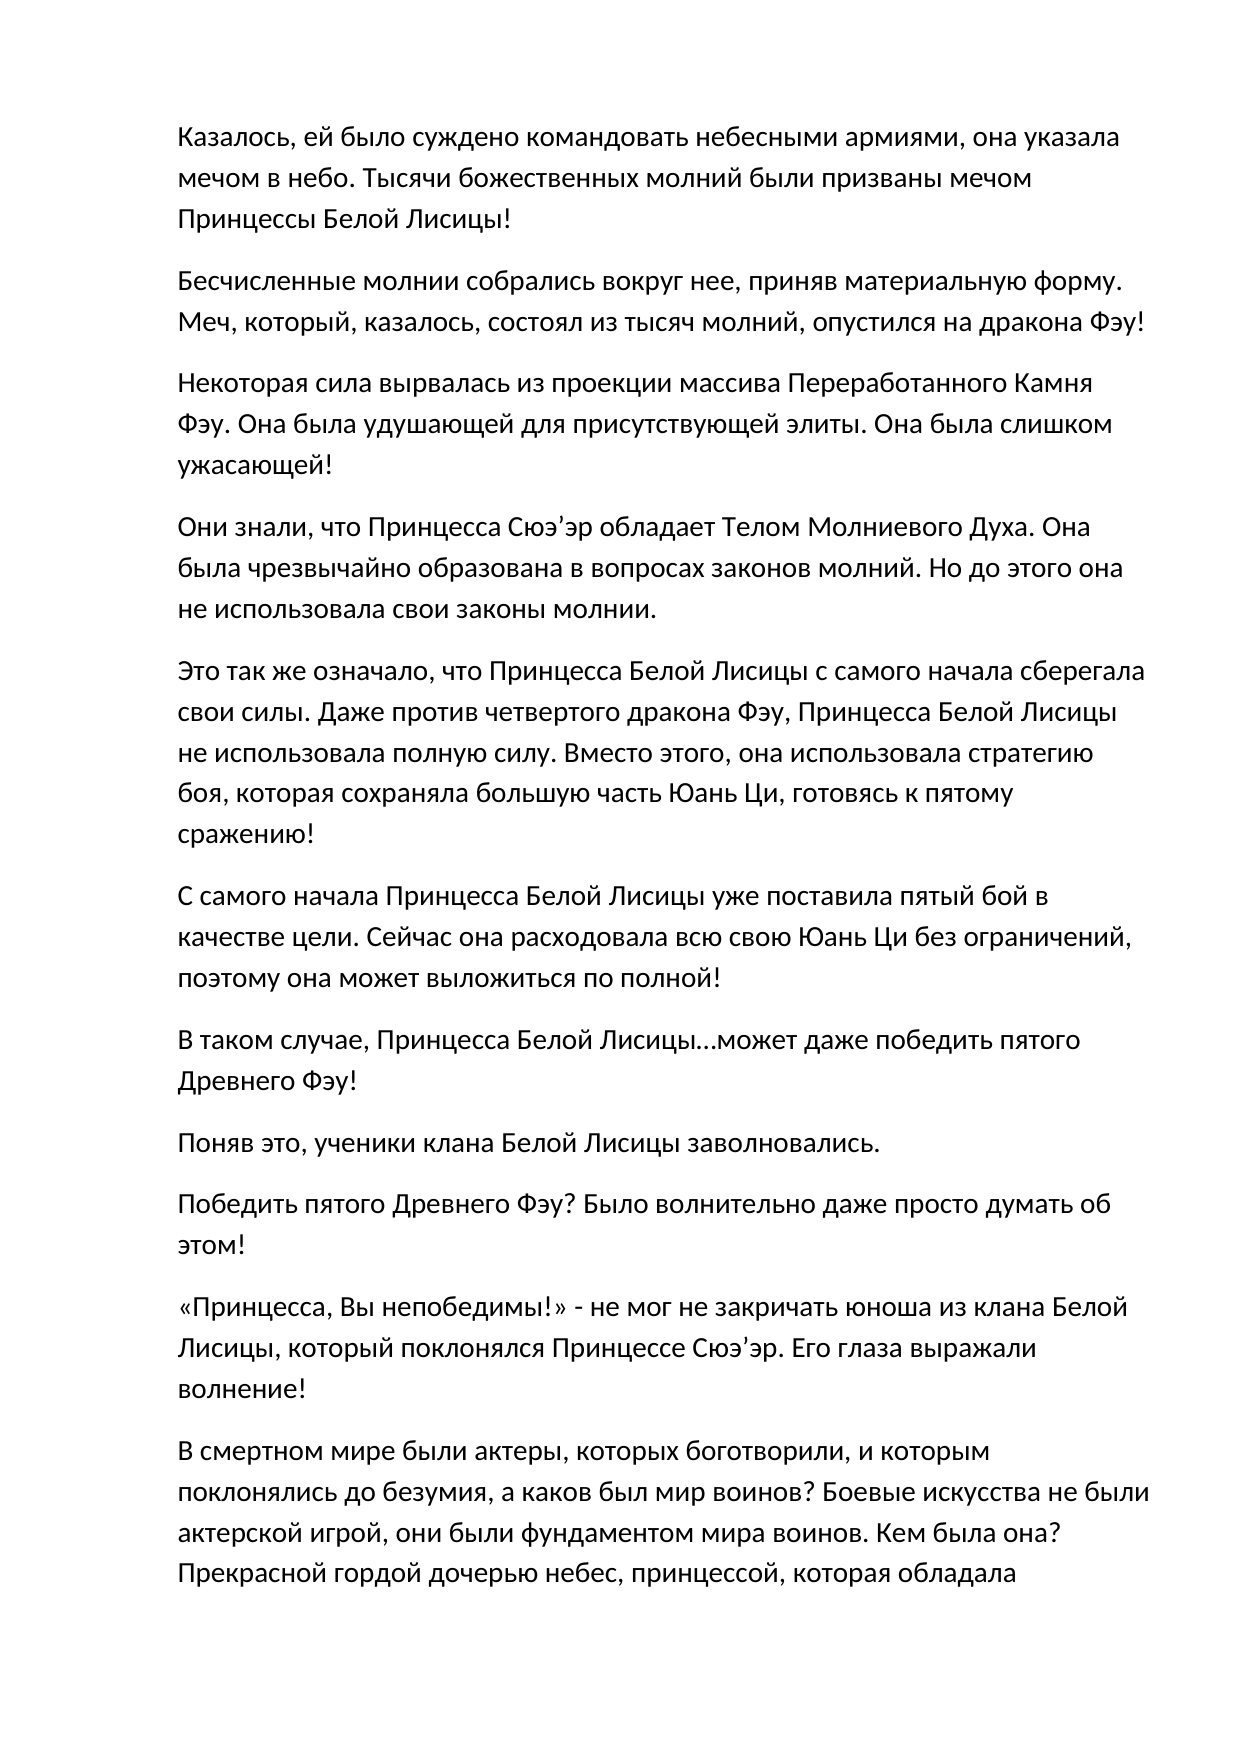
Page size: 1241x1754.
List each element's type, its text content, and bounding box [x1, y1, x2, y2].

text Победить пятого Древнего Фэу? Было волнительно даже просто думать об этом! [177, 1185, 1152, 1262]
text «Принцесса, Вы непобедимы!» - не мог не закричать юноша из клана Белой Лисицы, который поклонялся Принцессе Сюэ’эр. Его глаза выражали волнение! [177, 1288, 1152, 1406]
text Это так же означало, что Принцесса Белой Лисицы с самого начала сберегала свои силы. Даже против четвертого дракона Фэу, Принцесса Белой Лисицы не использовала полную силу. Вместо этого, она использовала стратегию боя, которая сохраняла большую часть Юань Ци, готовясь к пятому сражению! [177, 652, 1152, 851]
text Бесчисленные молнии собрались вокруг нее, приняв материальную форму. Меч, который, казалось, состоял из тысяч молний, опустился на дракона Фэу! [177, 262, 1152, 338]
text Поняв это, ученики клана Белой Лисицы заволновались. [177, 1124, 1152, 1159]
text Казалось, ей было суждено командовать небесными армиями, она указала мечом в небо. Тысячи божественных молний были призваны мечом Принцессы Белой Лисицы! [177, 118, 1152, 236]
text Некоторая сила вырвалась из проекции массива Переработанного Камня Фэу. Она была удушающей для присутствующей элиты. Она была слишком ужасающей! [177, 364, 1152, 482]
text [177, 1432, 1152, 1590]
text В таком случае, Принцесса Белой Лисицы…может даже победить пятого Древнего Фэу! [177, 1021, 1152, 1097]
text Они знали, что Принцесса Сюэ’эр обладает Телом Молниевого Духа. Она была чрезвычайно образована в вопросах законов молний. Но до этого она не использовала свои законы молнии. [177, 508, 1152, 626]
text С самого начала Принцесса Белой Лисицы уже поставила пятый бой в качестве цели. Сейчас она расходовала всю свою Юань Ци без ограничений, поэтому она может выложиться по полной! [177, 877, 1152, 995]
